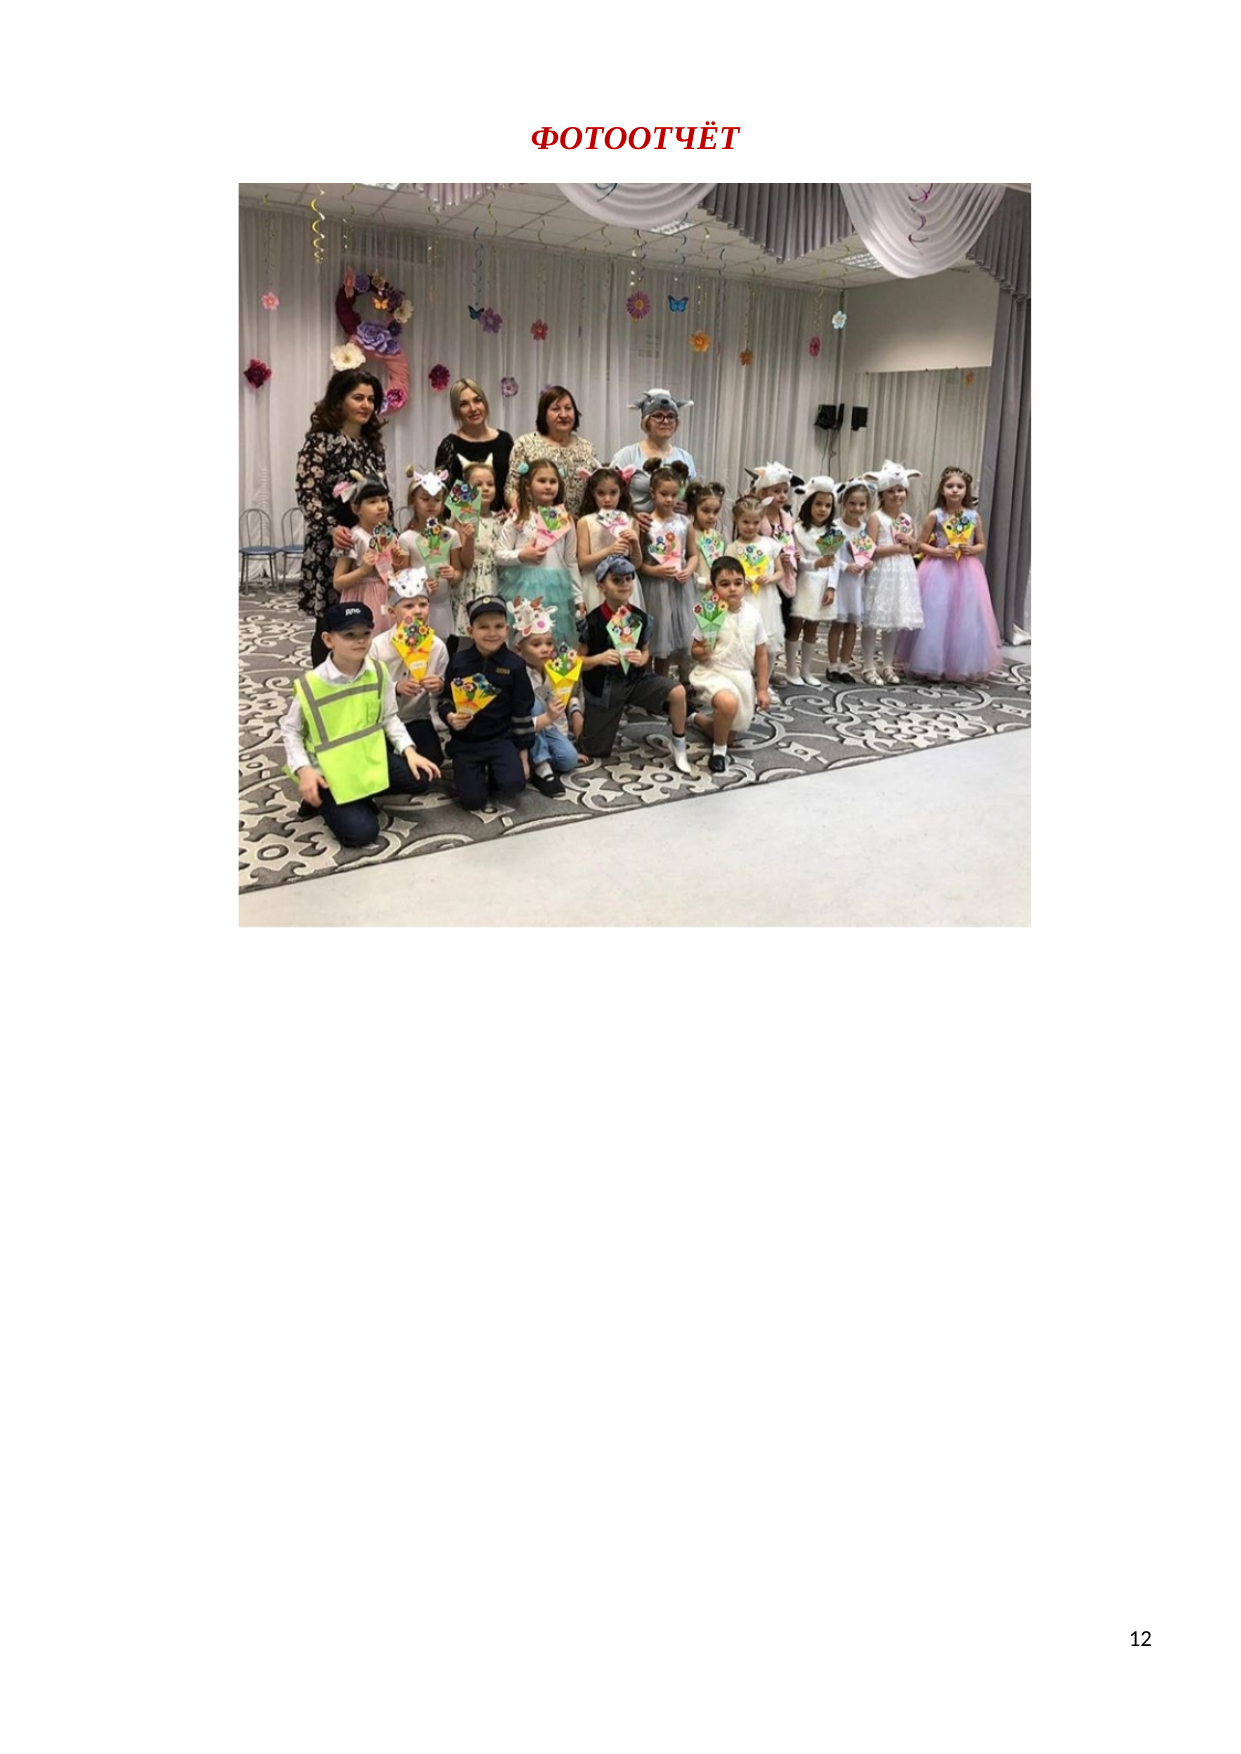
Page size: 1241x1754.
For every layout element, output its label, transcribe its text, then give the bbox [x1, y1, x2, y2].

text ФОТООТЧЁТ [177, 118, 1093, 156]
picture [238, 183, 1032, 928]
